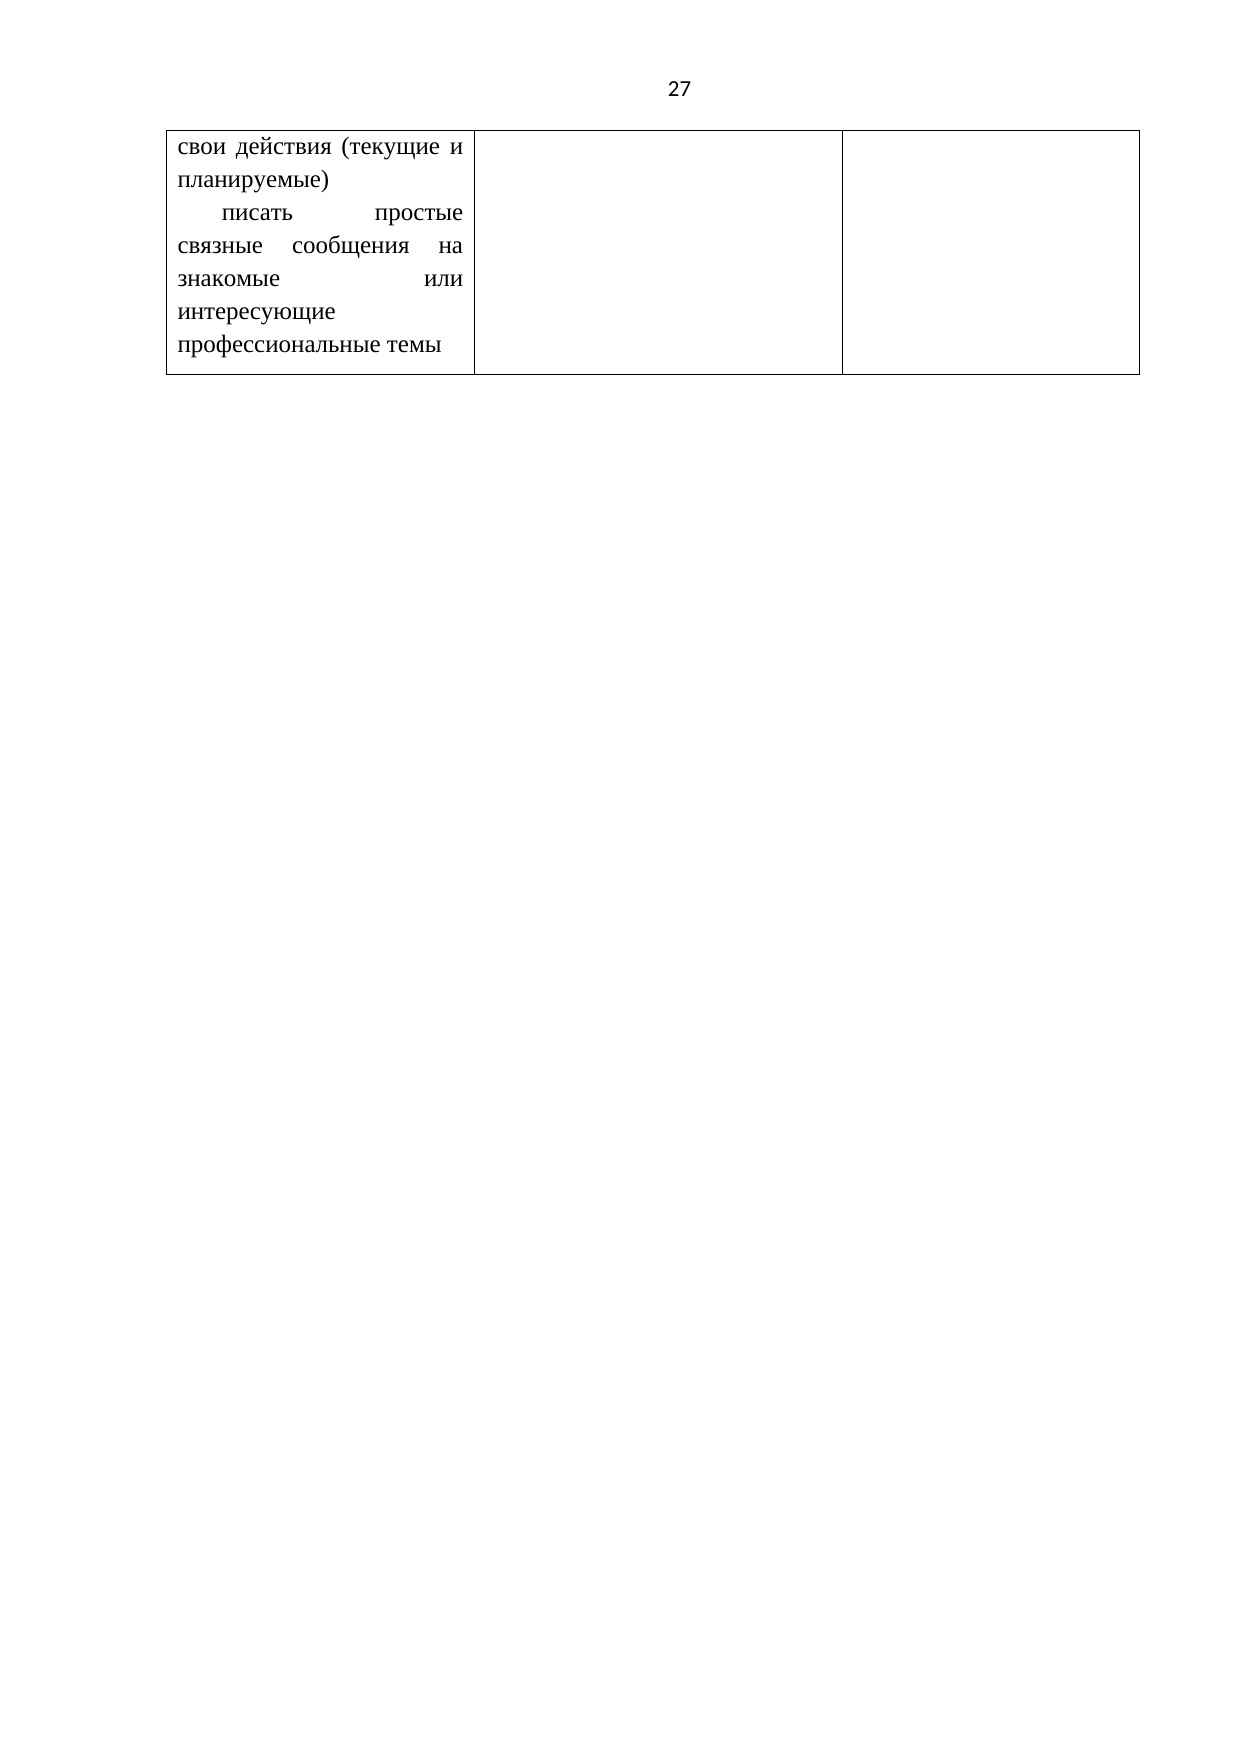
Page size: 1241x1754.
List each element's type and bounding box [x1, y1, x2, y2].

table_cell [843, 131, 1139, 374]
table_cell [475, 131, 842, 374]
table_cell [167, 131, 474, 374]
